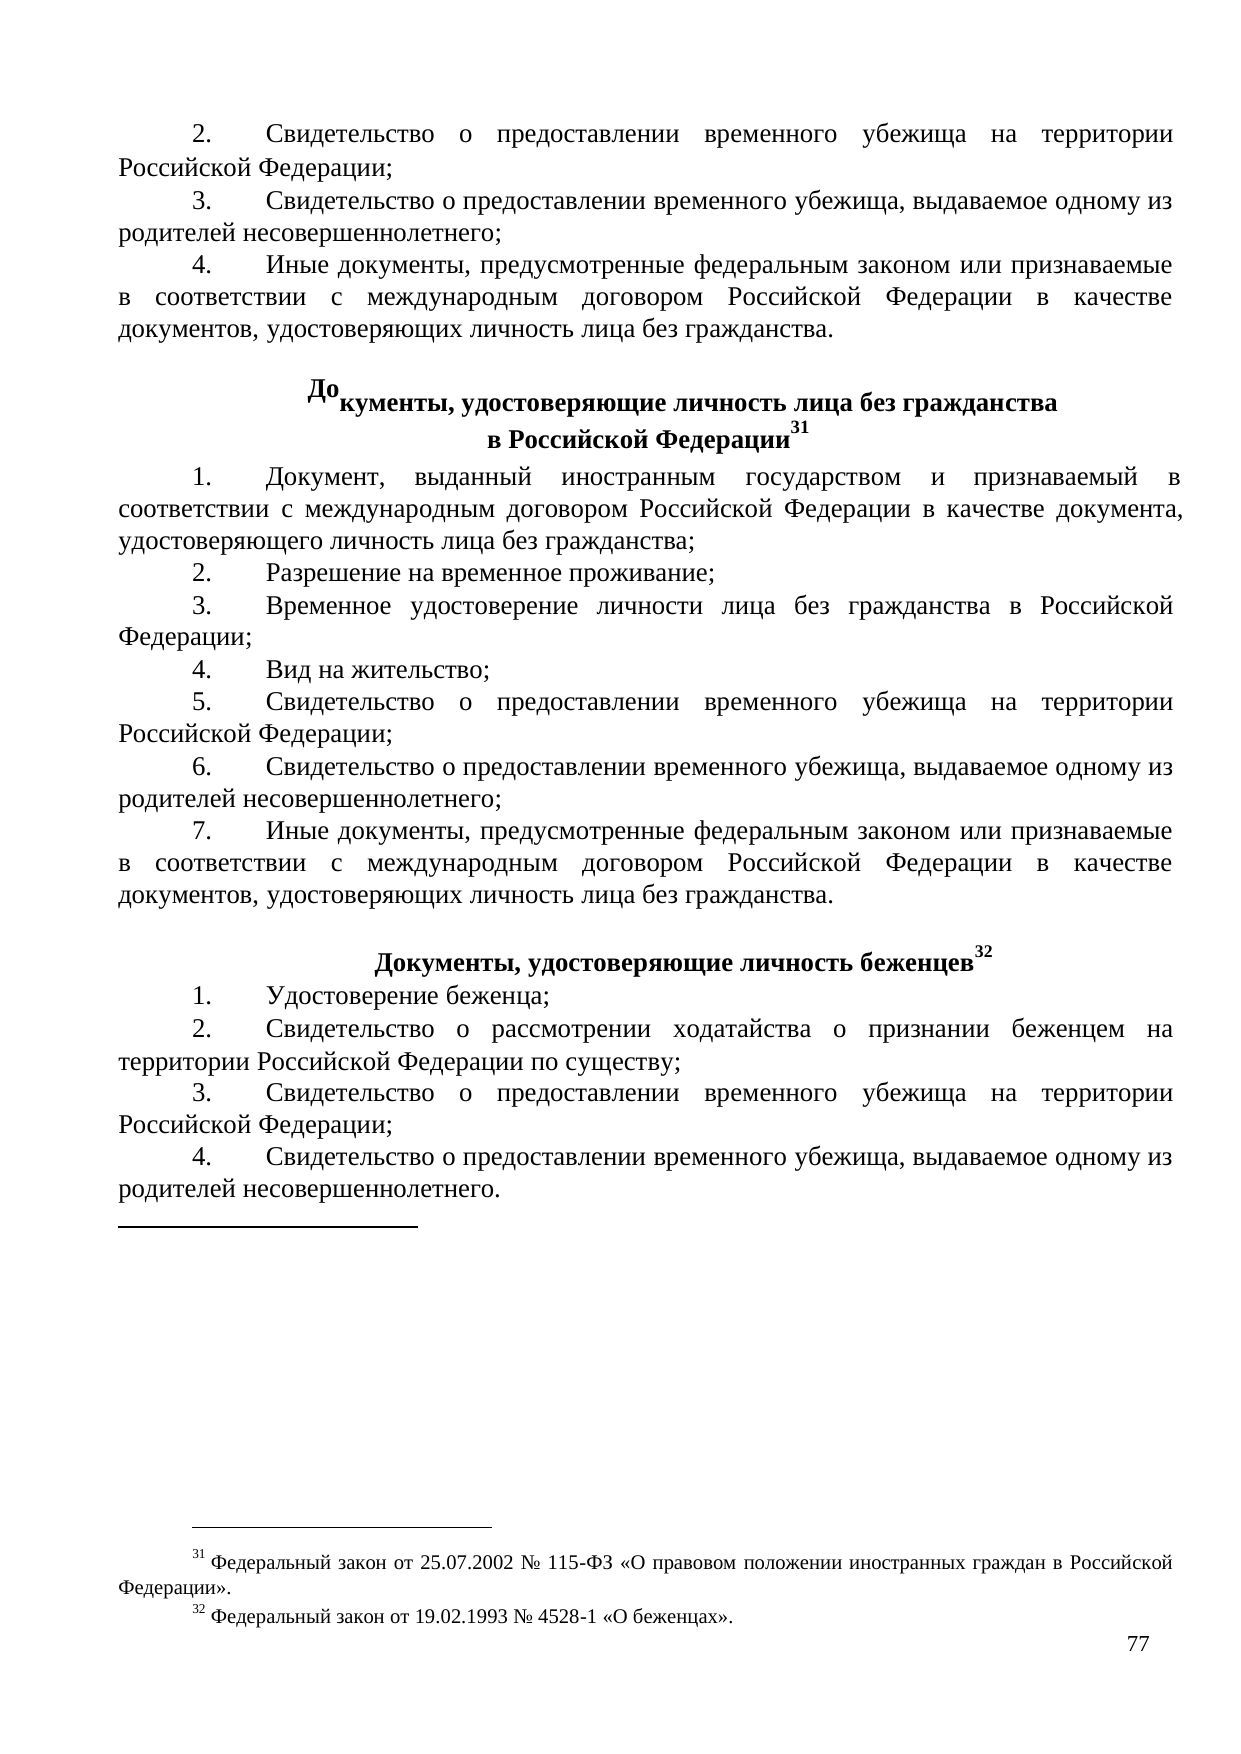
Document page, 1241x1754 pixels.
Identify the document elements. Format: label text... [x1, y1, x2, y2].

text 2. Свидетельство о предоставлении временного убежища на территории Российской Федерации; [118, 117, 1188, 182]
text 32 Федеральный закон от 19.02.1993 № 4528-1 «О беженцах». [192, 1600, 1184, 1628]
text 3. Свидетельство о предоставлении временного убежища на территории Российской Федерации; [118, 1077, 1188, 1140]
text 1. Документ, выданный иностранным государством и признаваемый в соответствии с международным договором Российской Федерации в качестве документа, удостоверяющего личность лица без гражданства; [118, 460, 1183, 555]
text 2. Свидетельство о рассмотрении ходатайства о признании беженцем на территории Российской Федерации по существу; [118, 1013, 1188, 1076]
text 31 Федеральный закон от 25.07.2002 № 115-ФЗ «О правовом положении иностранных граждан в Российской Федерации». [118, 1546, 1186, 1599]
text 3. Временное удостоверение личности лица без гражданства в Российской Федерации; [118, 589, 1188, 652]
text 4. Иные документы, предусмотренные федеральным законом или признаваемые в соответствии с международным договором Российской Федерации в качестве документов, удостоверяющих личность лица без гражданства. [118, 248, 1188, 343]
text 4. Свидетельство о предоставлении временного убежища, выдаваемое одному из родителей несовершеннолетнего. [118, 1141, 1188, 1203]
text 7. Иные документы, предусмотренные федеральным законом или признаваемые в соответствии с международным договором Российской Федерации в качестве документов, удостоверяющих личность лица без гражданства. [118, 814, 1188, 909]
text 5. Свидетельство о предоставлении временного убежища на территории Российской Федерации; [118, 686, 1188, 749]
text Документы, удостоверяющие личность лица без гражданства в Российской Федерации31 [307, 379, 1073, 454]
text Документы, удостоверяющие личность беженцев32 1. Удостоверение беженца; [192, 941, 1006, 1011]
text 3. Свидетельство о предоставлении временного убежища, выдаваемое одному из родителей несовершеннолетнего; [118, 184, 1188, 247]
text 2. Разрешение на временное проживание; [192, 556, 1184, 587]
text 4. Вид на жительство; [192, 653, 1184, 684]
text 6. Свидетельство о предоставлении временного убежища, выдаваемое одному из родителей несовершеннолетнего; [118, 750, 1188, 813]
text 77 [1127, 1630, 1184, 1657]
